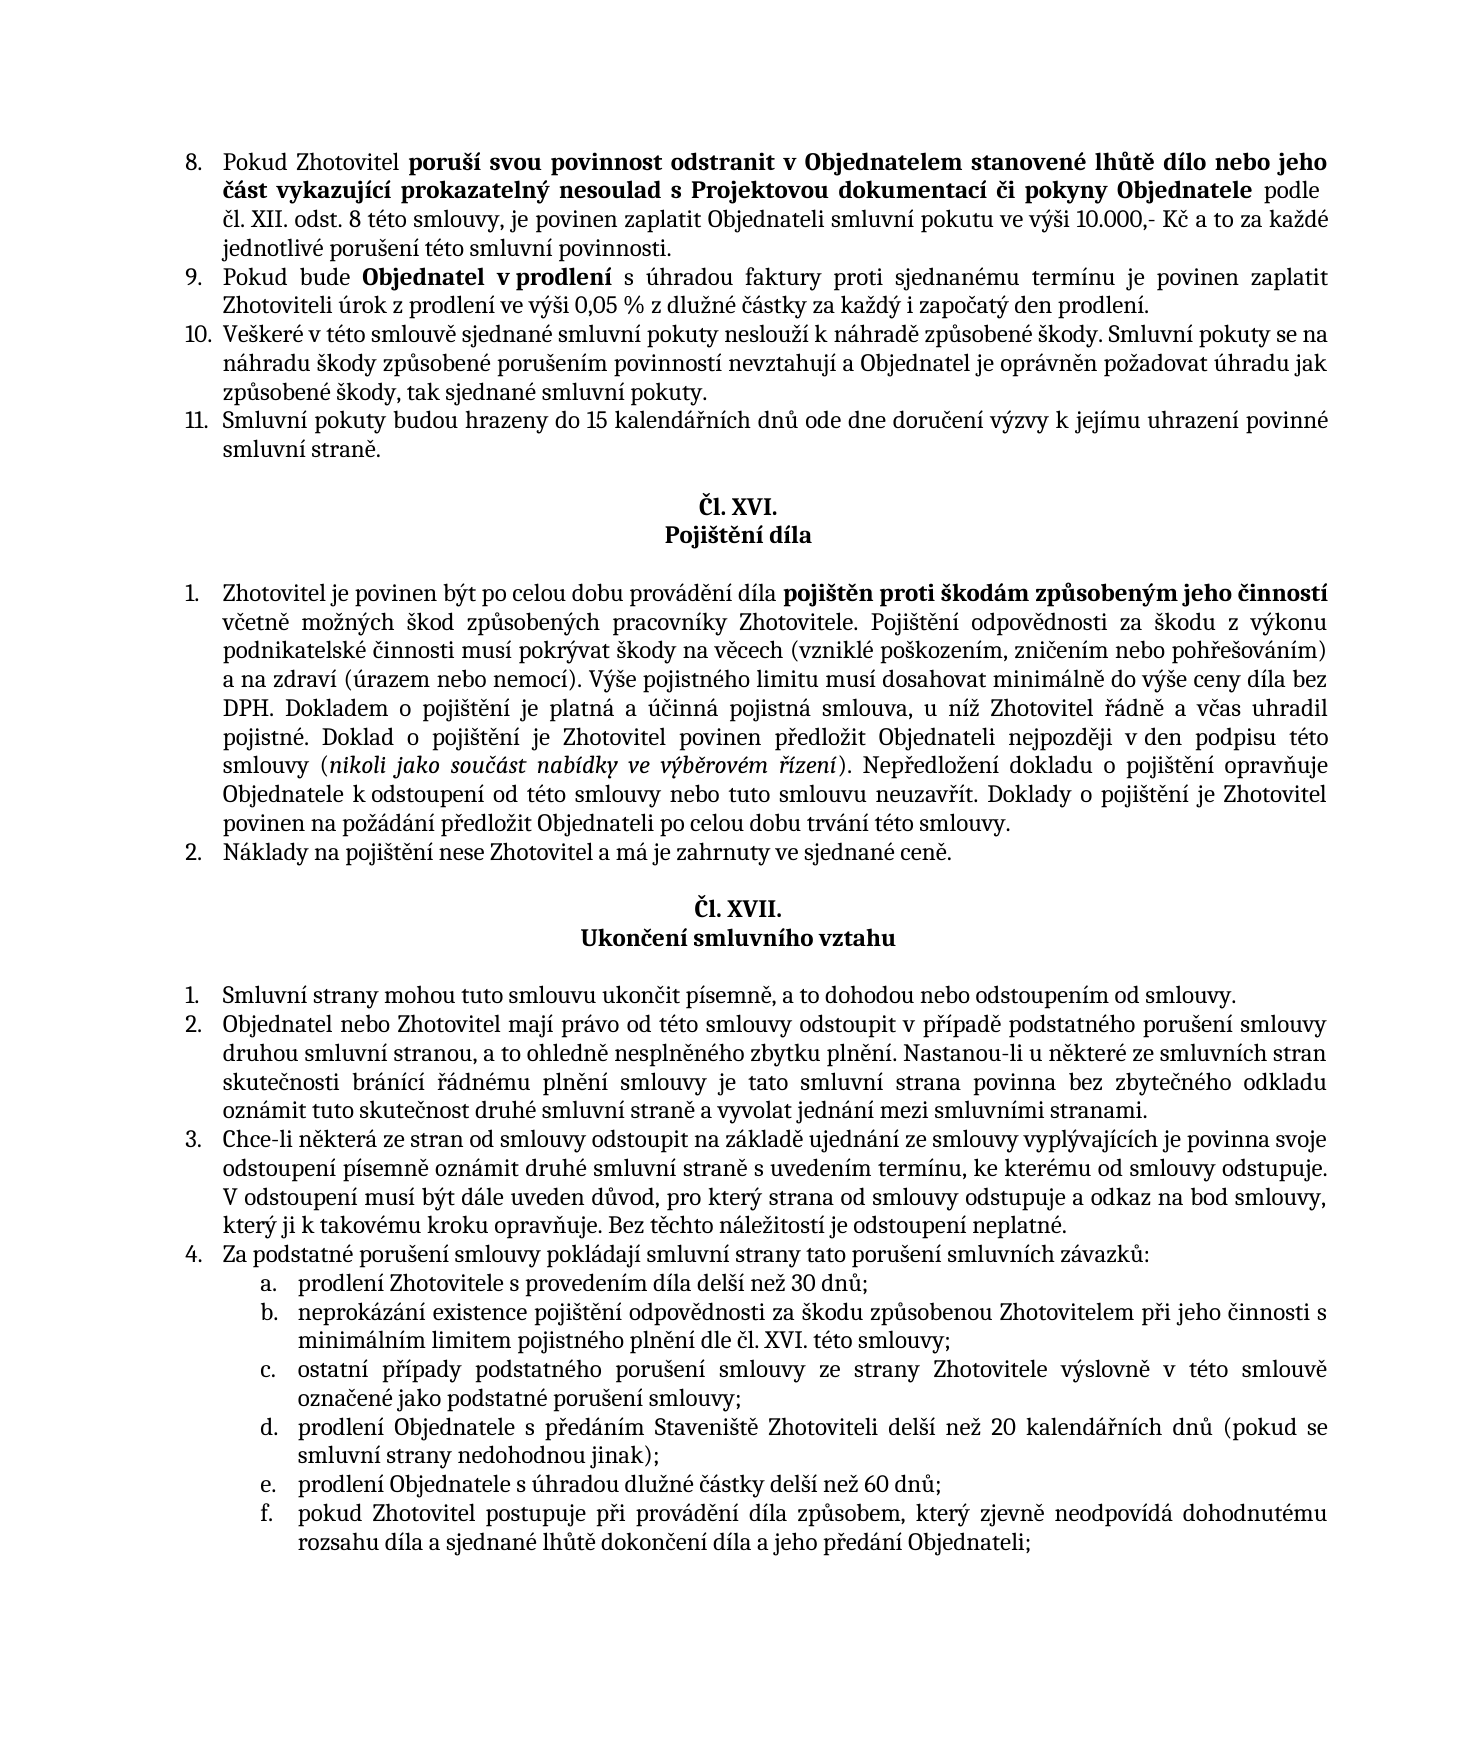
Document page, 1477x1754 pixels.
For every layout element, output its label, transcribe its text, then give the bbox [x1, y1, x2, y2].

text Čl. XVI. [148, 493, 1329, 521]
list Náklady na pojištění nese Zhotovitel a má je zahrnuty ve sjednané ceně. [185, 838, 1329, 866]
text Pojištění díla [148, 521, 1329, 550]
text Ukončení smluvního vztahu [148, 924, 1329, 953]
text Čl. XVII. [148, 895, 1329, 924]
list prodlení Zhotovitele s provedením díla delší než 30 dnů; [260, 1269, 1329, 1298]
list pokud Zhotovitel postupuje při provádění díla způsobem, který zjevně neodpovídá dohodnutému rozsahu díla a sjednané lhůtě dokončení díla a jeho předání Objednateli; [260, 1499, 1329, 1556]
list neprokázání existence pojištění odpovědnosti za škodu způsobenou Zhotovitelem při jeho činnosti s minimálním limitem pojistného plnění dle čl. XVI. této smlouvy; [260, 1298, 1329, 1355]
list Veškeré v této smlouvě sjednané smluvní pokuty neslouží k náhradě způsobené škody. Smluvní pokuty se na náhradu škody způsobené porušením povinností nevztahují a Objednatel je oprávněn požadovat úhradu jak způsobené škody, tak sjednané smluvní pokuty. [185, 320, 1329, 406]
list Pokud Zhotovitel poruší svou povinnost odstranit v Objednatelem stanovené lhůtě dílo nebo jeho část vykazující prokazatelný nesoulad s Projektovou dokumentací či pokyny Objednatele podle čl. XII. odst. 8 této smlouvy, je povinen zaplatit Objednateli smluvní pokutu ve výši 10.000,- Kč a to za každé jednotlivé porušení této smluvní povinnosti. [185, 148, 1329, 263]
list Smluvní strany mohou tuto smlouvu ukončit písemně, a to dohodou nebo odstoupením od smlouvy. [185, 981, 1329, 1010]
list Objednatel nebo Zhotovitel mají právo od této smlouvy odstoupit v případě podstatného porušení smlouvy druhou smluvní stranou, a to ohledně nesplněného zbytku plnění. Nastanou-li u některé ze smluvních stran skutečnosti bránící řádnému plnění smlouvy je tato smluvní strana povinna bez zbytečného odkladu oznámit tuto skutečnost druhé smluvní straně a vyvolat jednání mezi smluvními stranami. [185, 1010, 1329, 1125]
list Chce-li některá ze stran od smlouvy odstoupit na základě ujednání ze smlouvy vyplývajících je povinna svoje odstoupení písemně oznámit druhé smluvní straně s uvedením termínu, ke kterému od smlouvy odstupuje. V odstoupení musí být dále uveden důvod, pro který strana od smlouvy odstupuje a odkaz na bod smlouvy, který ji k takovému kroku opravňuje. Bez těchto náležitostí je odstoupení neplatné. [185, 1125, 1329, 1240]
list Pokud bude Objednatel v prodlení s úhradou faktury proti sjednanému termínu je povinen zaplatit Zhotoviteli úrok z prodlení ve výši 0,05 % z dlužné částky za každý i započatý den prodlení. [185, 263, 1329, 320]
list Zhotovitel je povinen být po celou dobu provádění díla pojištěn proti škodám způsobeným jeho činností včetně možných škod způsobených pracovníky Zhotovitele. Pojištění odpovědnosti za škodu z výkonu podnikatelské činnosti musí pokrývat škody na věcech (vzniklé poškozením, zničením nebo pohřešováním) a na zdraví (úrazem nebo nemocí). Výše pojistného limitu musí dosahovat minimálně do výše ceny díla bez DPH. Dokladem o pojištění je platná a účinná pojistná smlouva, u níž Zhotovitel řádně a včas uhradil pojistné. Doklad o pojištění je Zhotovitel povinen předložit Objednateli nejpozději v den podpisu této smlouvy (nikoli jako součást nabídky ve výběrovém řízení). Nepředložení dokladu o pojištění opravňuje Objednatele k odstoupení od této smlouvy nebo tuto smlouvu neuzavřít. Doklady o pojištění je Zhotovitel povinen na požádání předložit Objednateli po celou dobu trvání této smlouvy. [185, 579, 1329, 838]
list ostatní případy podstatného porušení smlouvy ze strany Zhotovitele výslovně v této smlouvě označené jako podstatné porušení smlouvy; [260, 1355, 1329, 1413]
list prodlení Objednatele s předáním Staveniště Zhotoviteli delší než 20 kalendářních dnů (pokud se smluvní strany nedohodnou jinak); [260, 1413, 1329, 1470]
list Za podstatné porušení smlouvy pokládají smluvní strany tato porušení smluvních závazků: [185, 1240, 1329, 1269]
list Smluvní pokuty budou hrazeny do 15 kalendářních dnů ode dne doručení výzvy k jejímu uhrazení povinné smluvní straně. [185, 406, 1329, 464]
list prodlení Objednatele s úhradou dlužné částky delší než 60 dnů; [260, 1470, 1329, 1499]
